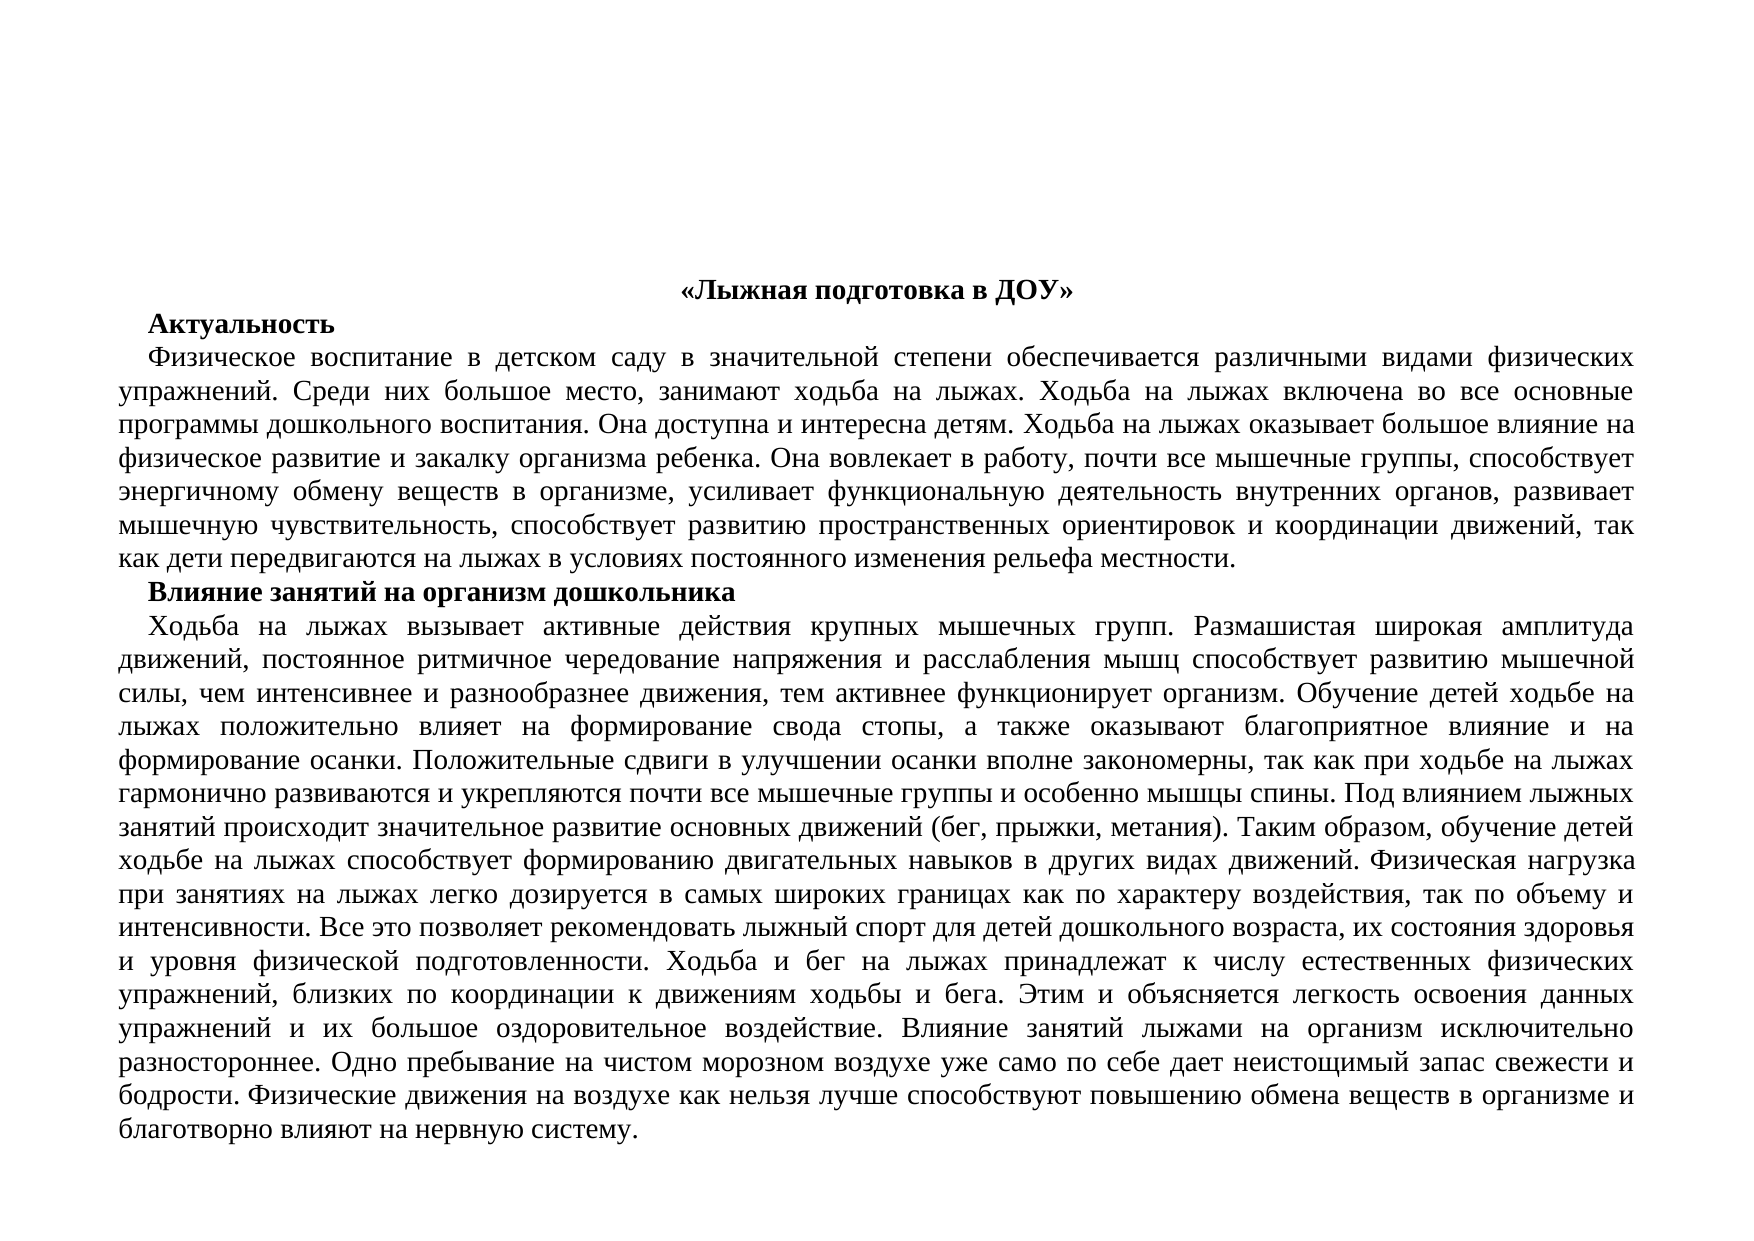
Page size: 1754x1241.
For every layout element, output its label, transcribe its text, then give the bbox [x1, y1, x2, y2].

text Влияние занятий на организм дошкольника [118, 574, 1636, 608]
text Физическое воспитание в детском саду в значительной степени обеспечивается различными видами физических упражнений. Среди них большое место, занимают ходьба на лыжах. Ходьба на лыжах включена во все основные программы дошкольного воспитания. Она доступна и интересна детям. Ходьба на лыжах оказывает большое влияние на физическое развитие и закалку организма ребенка. Она вовлекает в работу, почти все мышечные группы, способствует энергичному обмену веществ в организме, усиливает функциональную деятельность внутренних органов, развивает мышечную чувствительность, способствует развитию пространственных ориентировок и координации движений, так как дети передвигаются на лыжах в условиях постоянного изменения рельефа местности. [118, 339, 1636, 574]
text Ходьба на лыжах вызывает активные действия крупных мышечных групп. Размашистая широкая амплитуда движений, постоянное ритмичное чередование напряжения и расслабления мышц способствует развитию мышечной силы, чем интенсивнее и разнообразнее движения, тем активнее функционирует организм. Обучение детей ходьбе на лыжах положительно влияет на формирование свода стопы, а также оказывают благоприятное влияние и на формирование осанки. Положительные сдвиги в улучшении осанки вполне закономерны, так как при ходьбе на лыжах гармонично развиваются и укрепляются почти все мышечные группы и особенно мышцы спины. Под влиянием лыжных занятий происходит значительное развитие основных движений (бег, прыжки, метания). Таким образом, обучение детей ходьбе на лыжах способствует формированию двигательных навыков в других видах движений. Физическая нагрузка при занятиях на лыжах легко дозируется в самых широких границах как по характеру воздействия, так по объему и интенсивности. Все это позволяет рекомендовать лыжный спорт для детей дошкольного возраста, их состояния здоровья и уровня физической подготовленности. Ходьба и бег на лыжах принадлежат к числу естественных физических упражнений, близких по координации к движениям ходьбы и бега. Этим и объясняется легкость освоения данных упражнений и их большое оздоровительное воздействие. Влияние занятий лыжами на организм исключительно разностороннее. Одно пребывание на чистом морозном воздухе уже само по себе дает неистощимый запас свежести и бодрости. Физические движения на воздухе как нельзя лучше способствуют повышению обмена веществ в организме и благотворно влияют на нервную систему. [118, 608, 1636, 1144]
text «Лыжная подготовка в ДОУ» [118, 272, 1636, 306]
text Актуальность [118, 306, 1636, 339]
